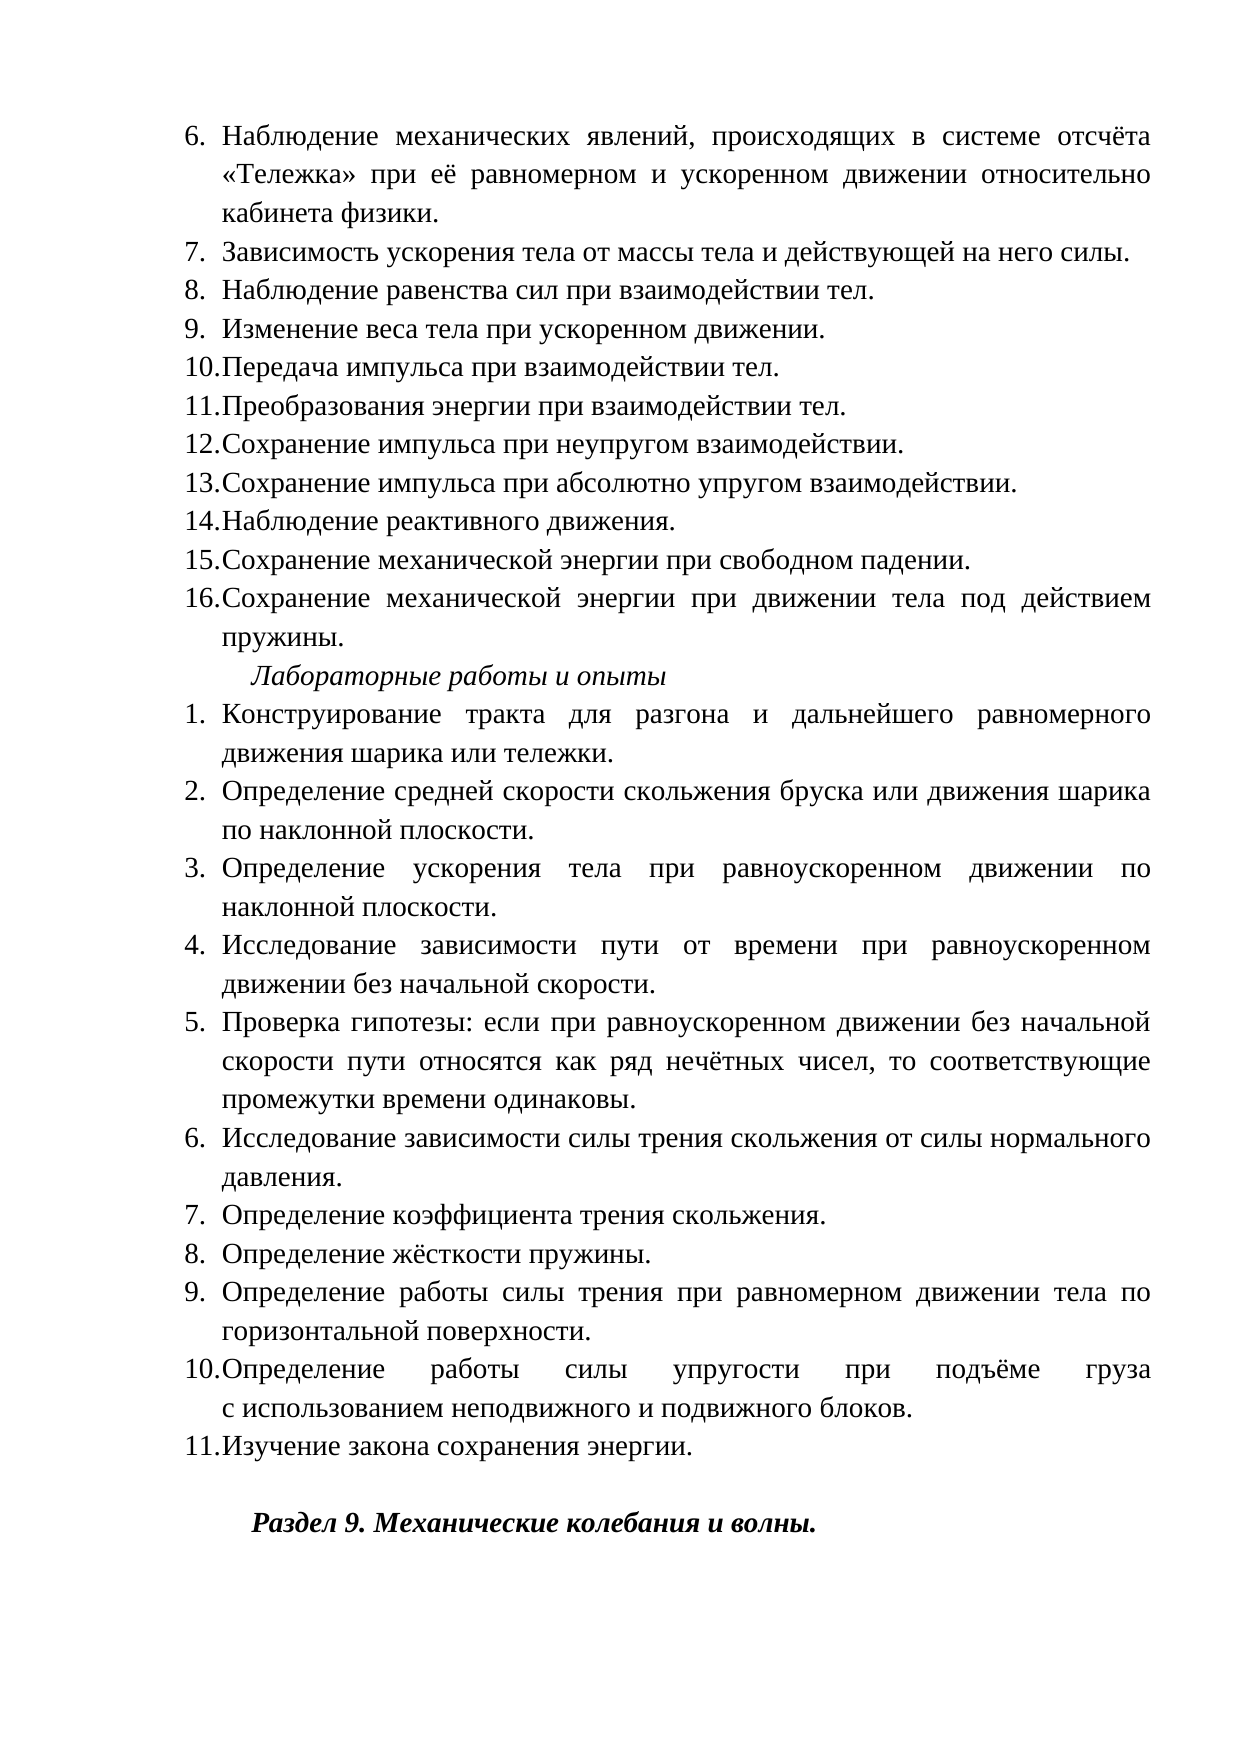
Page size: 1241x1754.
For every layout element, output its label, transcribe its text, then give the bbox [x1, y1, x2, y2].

list Сохранение механической энергии при движении тела под действием пружины. [184, 581, 1152, 653]
list Сохранение импульса при неупругом взаимодействии. [184, 426, 1152, 460]
list Конструирование тракта для разгона и дальнейшего равномерного движения шарика или тележки. [184, 696, 1152, 768]
list Сохранение импульса при абсолютно упругом взаимодействии. [184, 465, 1152, 498]
list Изменение веса тела при ускоренном движении. [184, 311, 1152, 344]
list Наблюдение механических явлений, происходящих в системе отсчёта «Тележка» при её равномерном и ускоренном движении относительно кабинета физики. [184, 118, 1152, 229]
list Зависимость ускорения тела от массы тела и действующей на него силы. [184, 234, 1152, 267]
list Определение коэффициента трения скольжения. [184, 1197, 1152, 1231]
list Определение средней скорости скольжения бруска или движения шарика по наклонной плоскости. [184, 773, 1152, 845]
text Раздел 9. Механические колебания и волны. [177, 1506, 1152, 1539]
list Исследование зависимости пути от времени при равноускоренном движении без начальной скорости. [184, 927, 1152, 999]
list Определение работы силы трения при равномерном движении тела по горизонтальной поверхности. [184, 1274, 1152, 1346]
list Изучение закона сохранения энергии. [184, 1428, 1152, 1462]
list Исследование зависимости силы трения скольжения от силы нормального давления. [184, 1120, 1152, 1192]
text Лабораторные работы и опыты [177, 658, 1152, 691]
list Проверка гипотезы: если при равноускоренном движении без начальной скорости пути относятся как ряд нечётных чисел, то соответствующие промежутки времени одинаковы. [184, 1004, 1152, 1115]
list Передача импульса при взаимодействии тел. [184, 349, 1152, 383]
list Определение работы силы упругости при подъёме груза с использованием неподвижного и подвижного блоков. [184, 1351, 1152, 1423]
list Определение жёсткости пружины. [184, 1236, 1152, 1269]
list Преобразования энергии при взаимодействии тел. [184, 388, 1152, 421]
list Наблюдение равенства сил при взаимодействии тел. [184, 272, 1152, 306]
list Сохранение механической энергии при свободном падении. [184, 542, 1152, 576]
list Определение ускорения тела при равноускоренном движении по наклонной плоскости. [184, 850, 1152, 922]
list Наблюдение реактивного движения. [184, 503, 1152, 537]
